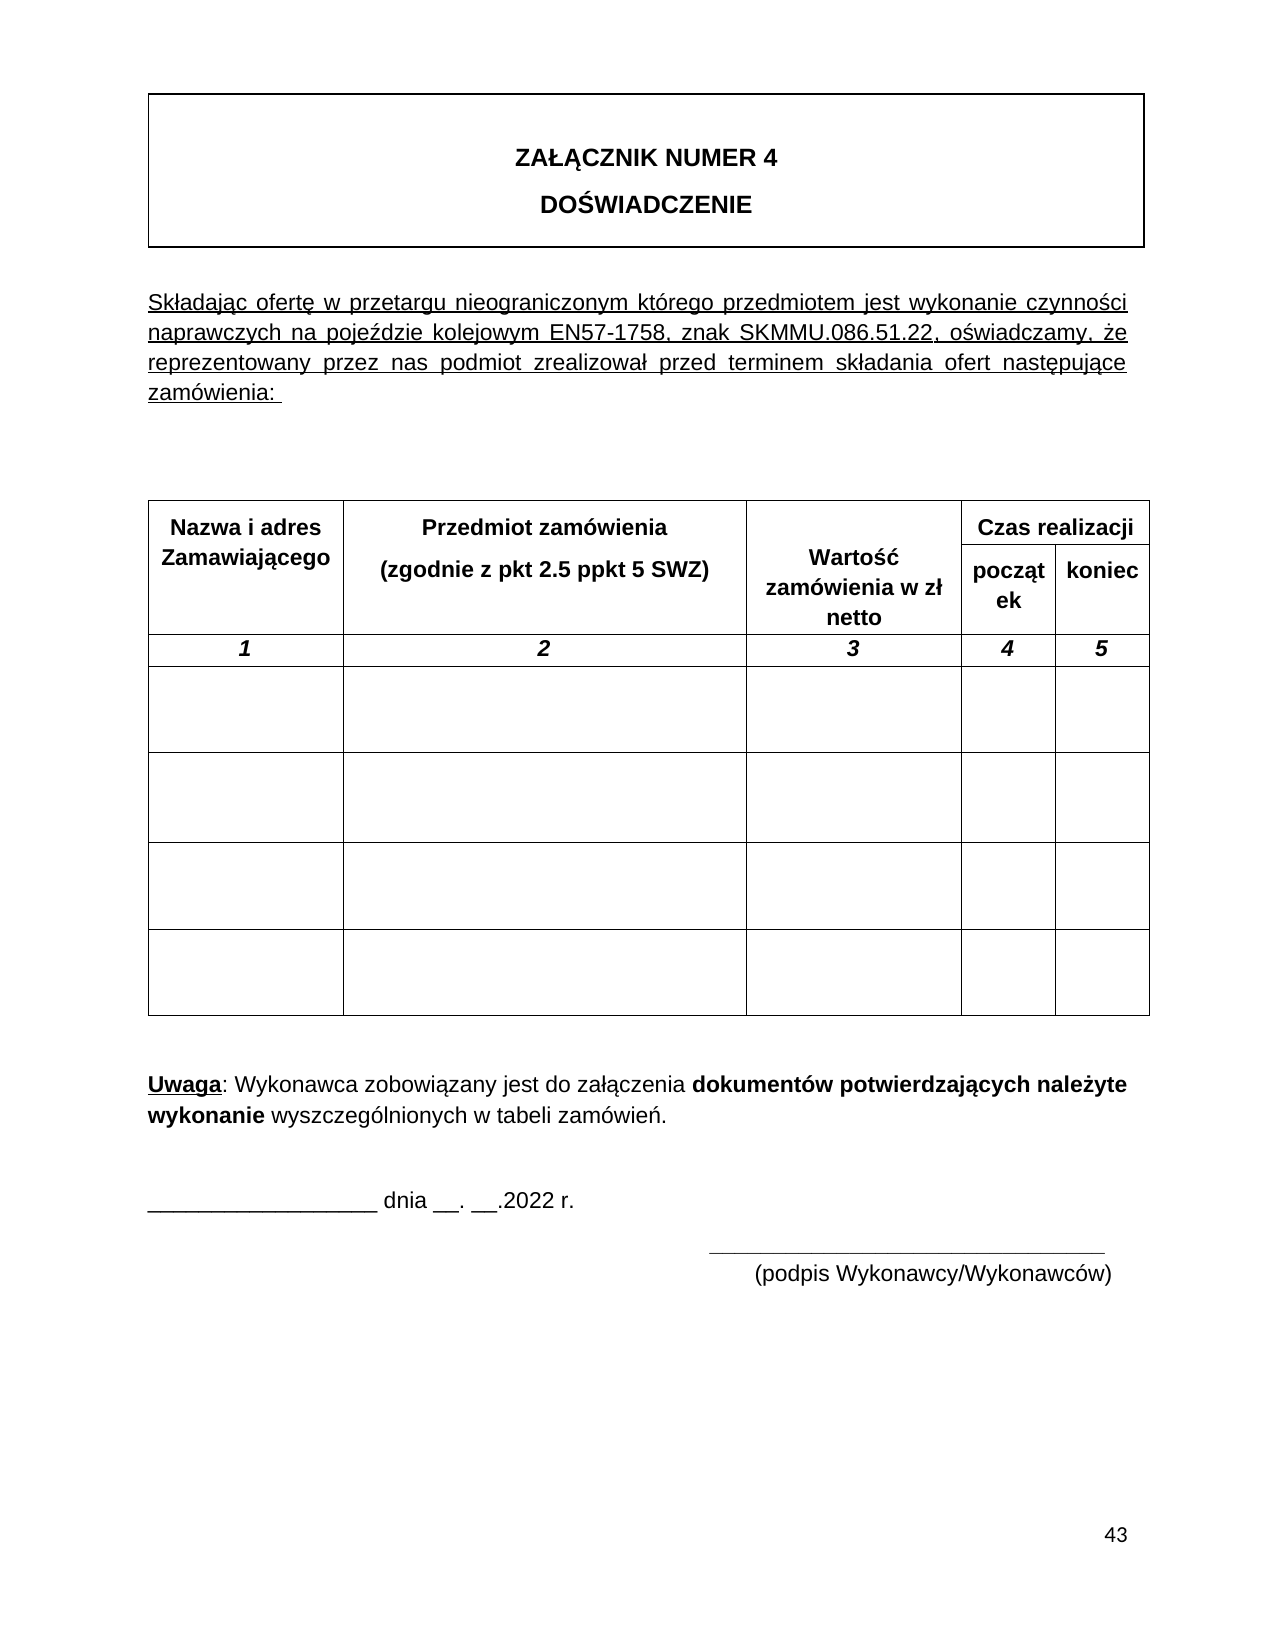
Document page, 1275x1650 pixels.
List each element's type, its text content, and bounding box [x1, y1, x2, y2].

table_cell koniec [1056, 545, 1149, 634]
table_cell [747, 753, 961, 842]
table_cell [344, 930, 746, 1015]
table_cell [344, 843, 746, 929]
table_cell [149, 667, 343, 752]
table_cell [747, 930, 961, 1015]
table_cell 3 [747, 635, 961, 666]
table_cell [344, 753, 746, 842]
table_header Przedmiot zamówienia (zgodnie z pkt 2.5 ppkt 5 SWZ) [344, 501, 746, 634]
table_cell [149, 843, 343, 929]
table_cell 5 [1056, 635, 1149, 666]
table_cell [962, 843, 1055, 929]
table_cell [962, 930, 1055, 1015]
table_cell 1 [149, 635, 343, 666]
table_cell [962, 667, 1055, 752]
text Uwaga: Wykonawca zobowiązany jest do załączenia dokumentów potwierdzających należyte wykonanie wyszczególnionych w tabeli zamówień. [148, 1071, 1127, 1128]
table_cell [1056, 843, 1149, 929]
table_cell [747, 843, 961, 929]
text __________________ dnia __. __.2022 r. [148, 1187, 1127, 1213]
table_cell początek [962, 545, 1055, 634]
table_cell 4 [962, 635, 1055, 666]
table_cell [1056, 930, 1149, 1015]
table_header Wartość zamówienia w zł netto [747, 501, 961, 634]
text Składając ofertę w przetargu nieograniczonym którego przedmiotem jest wykonanie czynności naprawczych na pojeździe kolejowym EN57-1758, znak SKMMU.086.51.22, oświadczamy, że reprezentowany przez nas podmiot zrealizował przed terminem składania ofert następujące zamówienia: [148, 342, 1127, 372]
table_header Nazwa i adres Zamawiającego [149, 501, 343, 634]
text (podpis Wykonawcy/Wykonawców) [270, 1260, 1127, 1286]
table_header Czas realizacji [962, 501, 1149, 544]
text _______________________________ [148, 1230, 1127, 1256]
text Składając ofertę w przetargu nieograniczonym którego przedmiotem jest wykonanie czynności naprawczych na pojeździe kolejowym EN57-1758, znak SKMMU.086.51.22, oświadczamy, że reprezentowany przez nas podmiot zrealizował przed terminem składania ofert następujące zamówienia: [148, 373, 1127, 405]
table_cell [344, 667, 746, 752]
table_cell [1056, 667, 1149, 752]
table_cell [962, 753, 1055, 842]
table_cell [747, 667, 961, 752]
table_cell [149, 930, 343, 1015]
table_cell [1056, 753, 1149, 842]
text Składając ofertę w przetargu nieograniczonym którego przedmiotem jest wykonanie czynności naprawczych na pojeździe kolejowym EN57-1758, znak SKMMU.086.51.22, oświadczamy, że reprezentowany przez nas podmiot zrealizował przed terminem składania ofert następujące zamówienia: [148, 313, 1127, 341]
table_cell 2 [344, 635, 746, 666]
table_cell [149, 753, 343, 842]
text Składając ofertę w przetargu nieograniczonym którego przedmiotem jest wykonanie czynności naprawczych na pojeździe kolejowym EN57-1758, znak SKMMU.086.51.22, oświadczamy, że reprezentowany przez nas podmiot zrealizował przed terminem składania ofert następujące zamówienia: [148, 248, 1127, 311]
